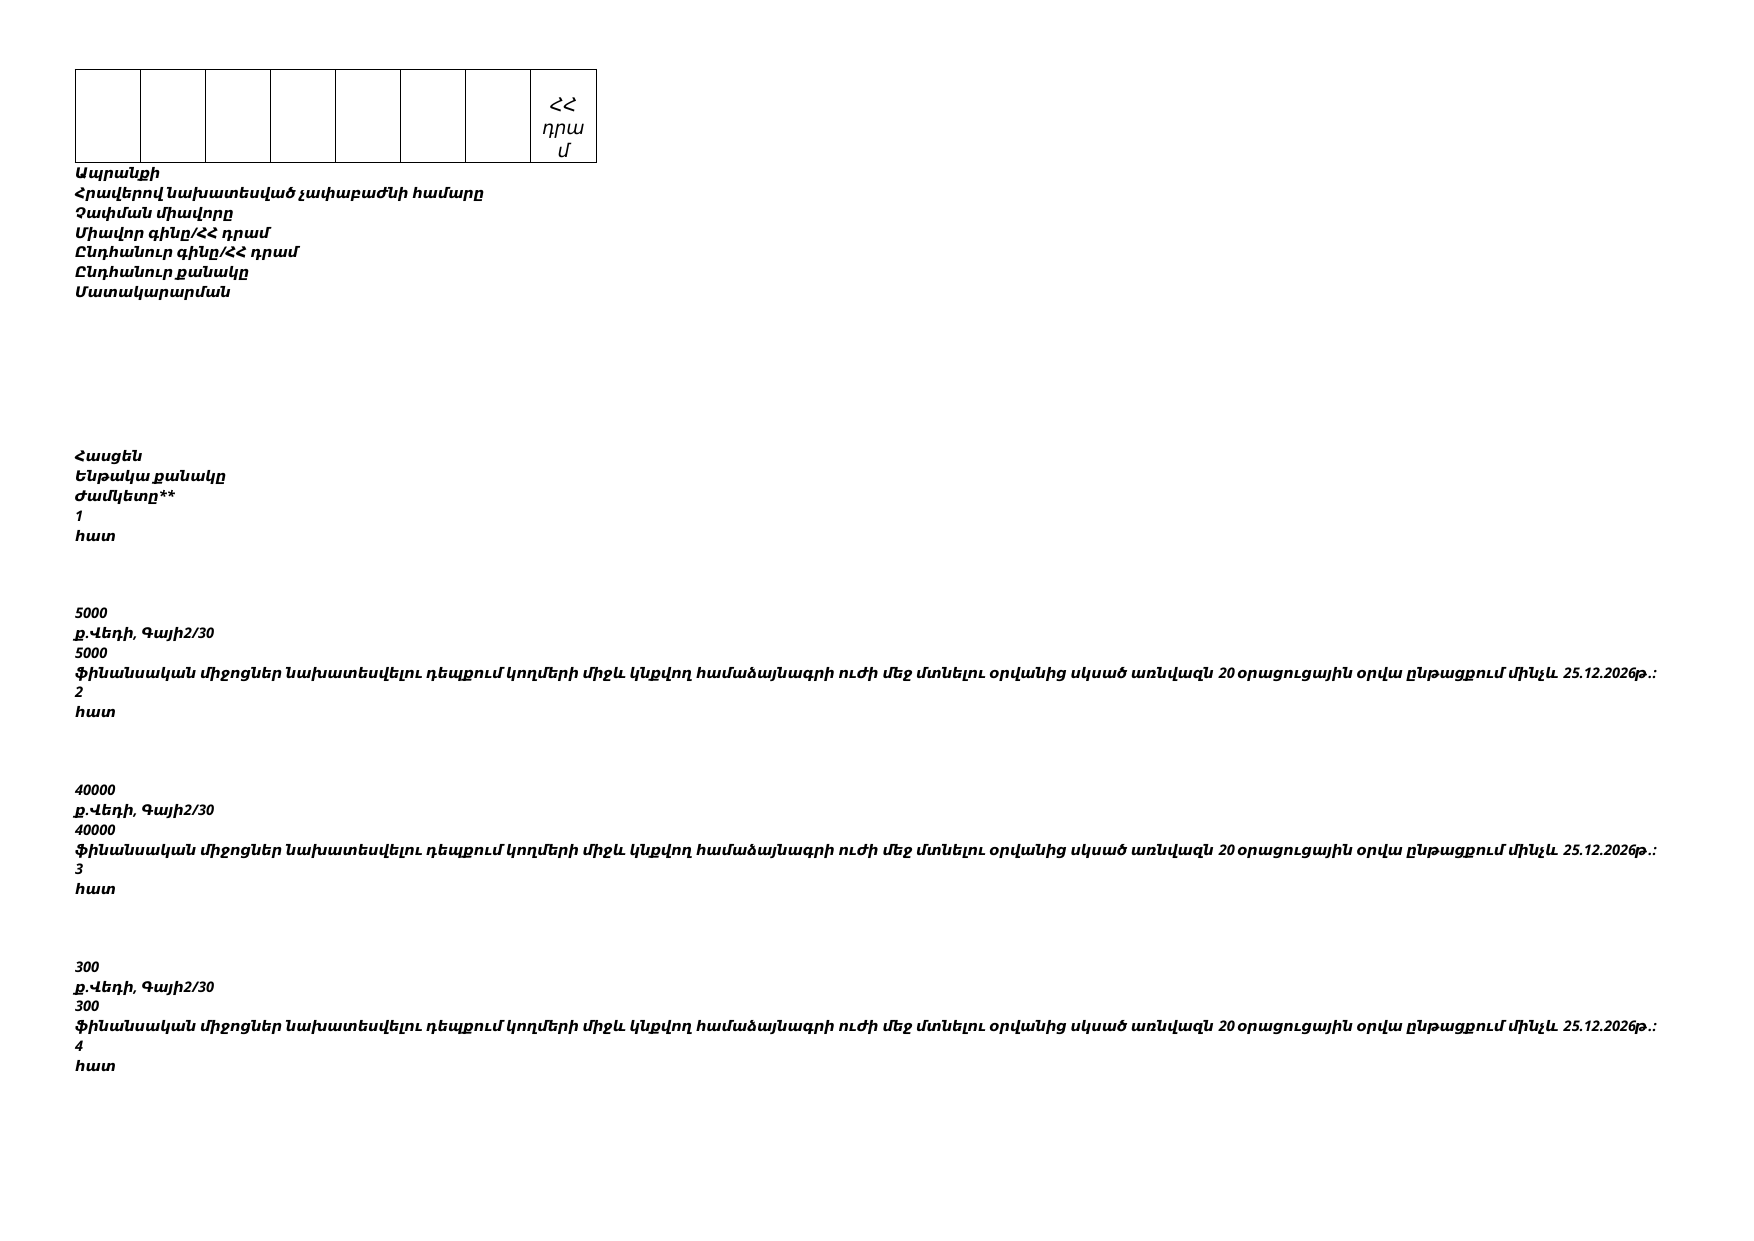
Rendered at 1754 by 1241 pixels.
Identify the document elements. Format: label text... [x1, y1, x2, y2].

text ՀՀ դրամ [542, 70, 585, 162]
